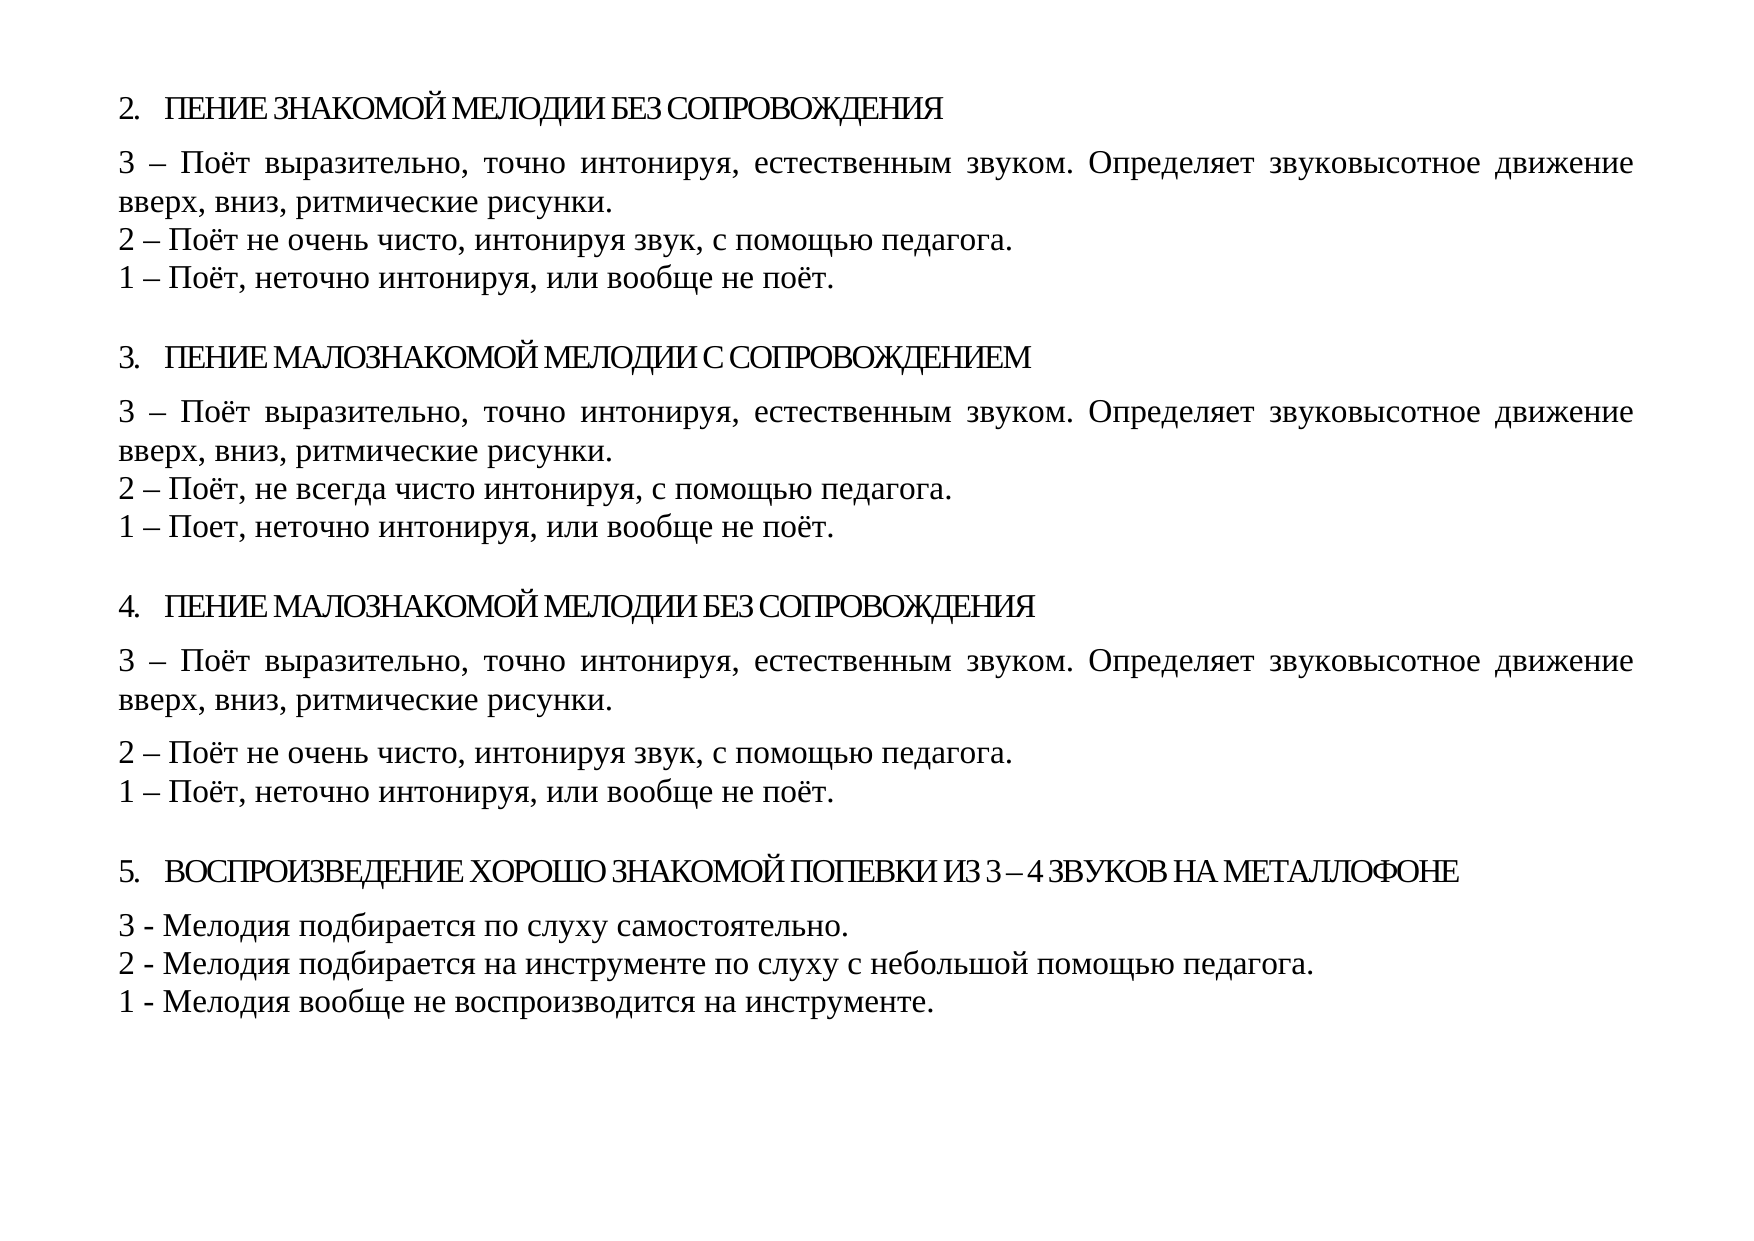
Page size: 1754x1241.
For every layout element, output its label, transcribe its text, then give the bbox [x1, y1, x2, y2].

text 2. ПЕНИЕ ЗНАКОМОЙ МЕЛОДИИ БЕЗ СОПРОВОЖДЕНИЯ [118, 88, 1636, 127]
text 1 – Поет, неточно интонируя, или вообще не поёт. [118, 506, 1636, 545]
text 3 – Поёт выразительно, точно интонируя, естественным звуком. Определяет звуковысотное движение вверх, вниз, ритмические рисунки. [118, 391, 1636, 468]
text 1 - Мелодия вообще не воспроизводится на инструменте. [118, 982, 1636, 1020]
text 2 – Поёт, не всегда чисто интонируя, с помощью педагога. [118, 468, 1636, 506]
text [118, 943, 1636, 982]
text 4. ПЕНИЕ МАЛОЗНАКОМОЙ МЕЛОДИИ БЕЗ СОПРОВОЖДЕНИЯ [118, 586, 1636, 625]
text 2 – Поёт не очень чисто, интонируя звук, с помощью педагога. [118, 733, 1636, 771]
text 3. ПЕНИЕ МАЛОЗНАКОМОЙ МЕЛОДИИ С СОПРОВОЖДЕНИЕМ [118, 337, 1636, 376]
text 5. ВОСПРОИЗВЕДЕНИЕ ХОРОШО ЗНАКОМОЙ ПОПЕВКИ ИЗ 3 – 4 ЗВУКОВ НА МЕТАЛЛОФОНЕ [118, 851, 1636, 889]
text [118, 142, 1636, 219]
text 1 – Поёт, неточно интонируя, или вообще не поёт. [118, 257, 1636, 296]
text 1 – Поёт, неточно интонируя, или вообще не поёт. [118, 771, 1636, 809]
text 3 – Поёт выразительно, точно интонируя, естественным звуком. Определяет звуковысотное движение вверх, вниз, ритмические рисунки. [118, 640, 1636, 717]
text 2 – Поёт не очень чисто, интонируя звук, с помощью педагога. [118, 219, 1636, 257]
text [118, 905, 1636, 943]
